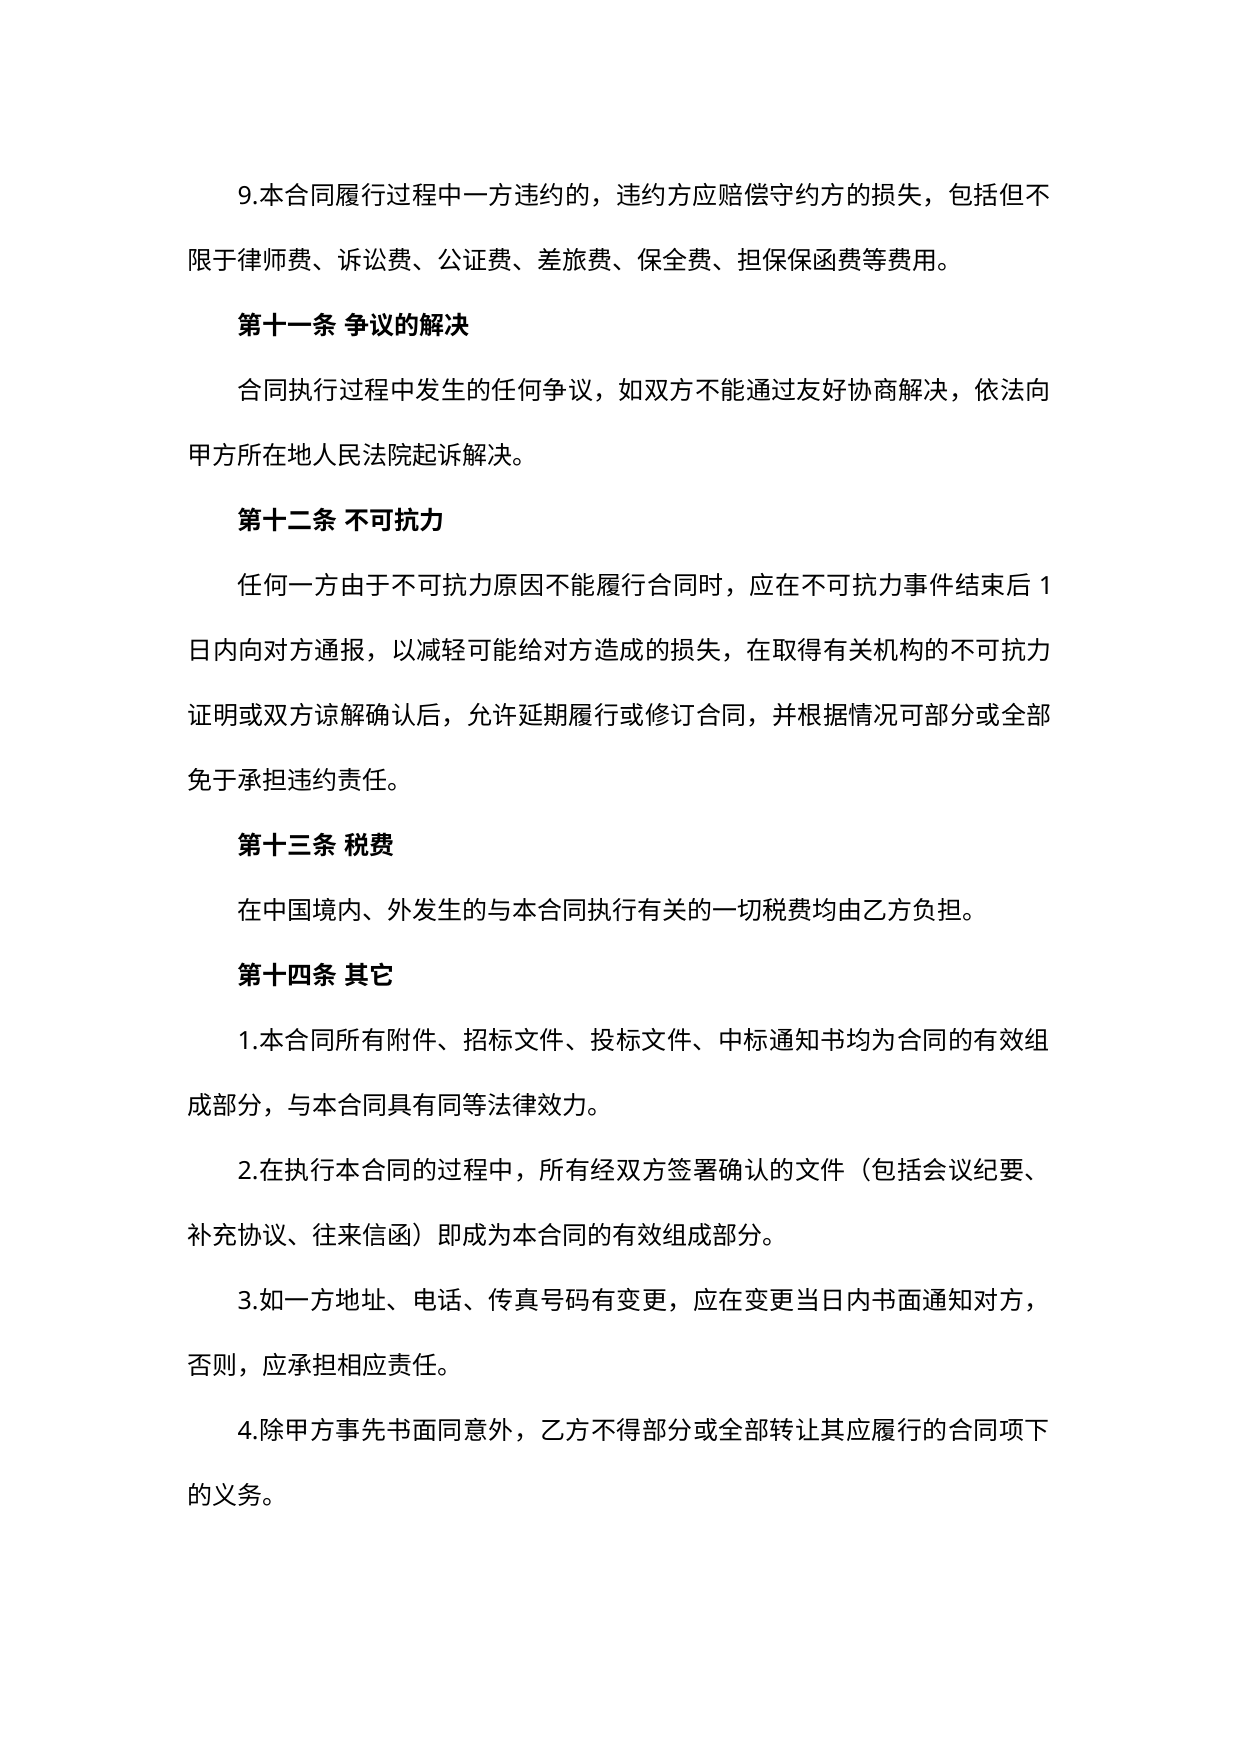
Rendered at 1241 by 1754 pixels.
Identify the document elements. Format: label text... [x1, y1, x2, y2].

text 3.如一方地址、电话、传真号码有变更，应在变更当日内书面通知对方，否则，应承担相应责任。 [187, 1267, 1053, 1397]
text 任何一方由于不可抗力原因不能履行合同时，应在不可抗力事件结束后1日内向对方通报，以减轻可能给对方造成的损失，在取得有关机构的不可抗力证明或双方谅解确认后，允许延期履行或修订合同，并根据情况可部分或全部免于承担违约责任。 [187, 552, 1053, 812]
text 在中国境内、外发生的与本合同执行有关的一切税费均由乙方负担。 [187, 877, 1053, 942]
text 第十四条 其它 [187, 942, 1053, 1007]
text 合同执行过程中发生的任何争议，如双方不能通过友好协商解决，依法向甲方所在地人民法院起诉解决。 [187, 357, 1053, 487]
text 1.本合同所有附件、招标文件、投标文件、中标通知书均为合同的有效组成部分，与本合同具有同等法律效力。 [187, 1007, 1053, 1137]
text 第十一条 争议的解决 [187, 292, 1053, 357]
text 2.在执行本合同的过程中，所有经双方签署确认的文件（包括会议纪要、补充协议、往来信函）即成为本合同的有效组成部分。 [187, 1137, 1053, 1267]
text 第十二条 不可抗力 [187, 487, 1053, 552]
text 9.本合同履行过程中一方违约的，违约方应赔偿守约方的损失，包括但不限于律师费、诉讼费、公证费、差旅费、保全费、担保保函费等费用。 [187, 162, 1053, 292]
text 4.除甲方事先书面同意外，乙方不得部分或全部转让其应履行的合同项下的义务。 [187, 1397, 1053, 1527]
text 第十三条 税费 [187, 812, 1053, 877]
